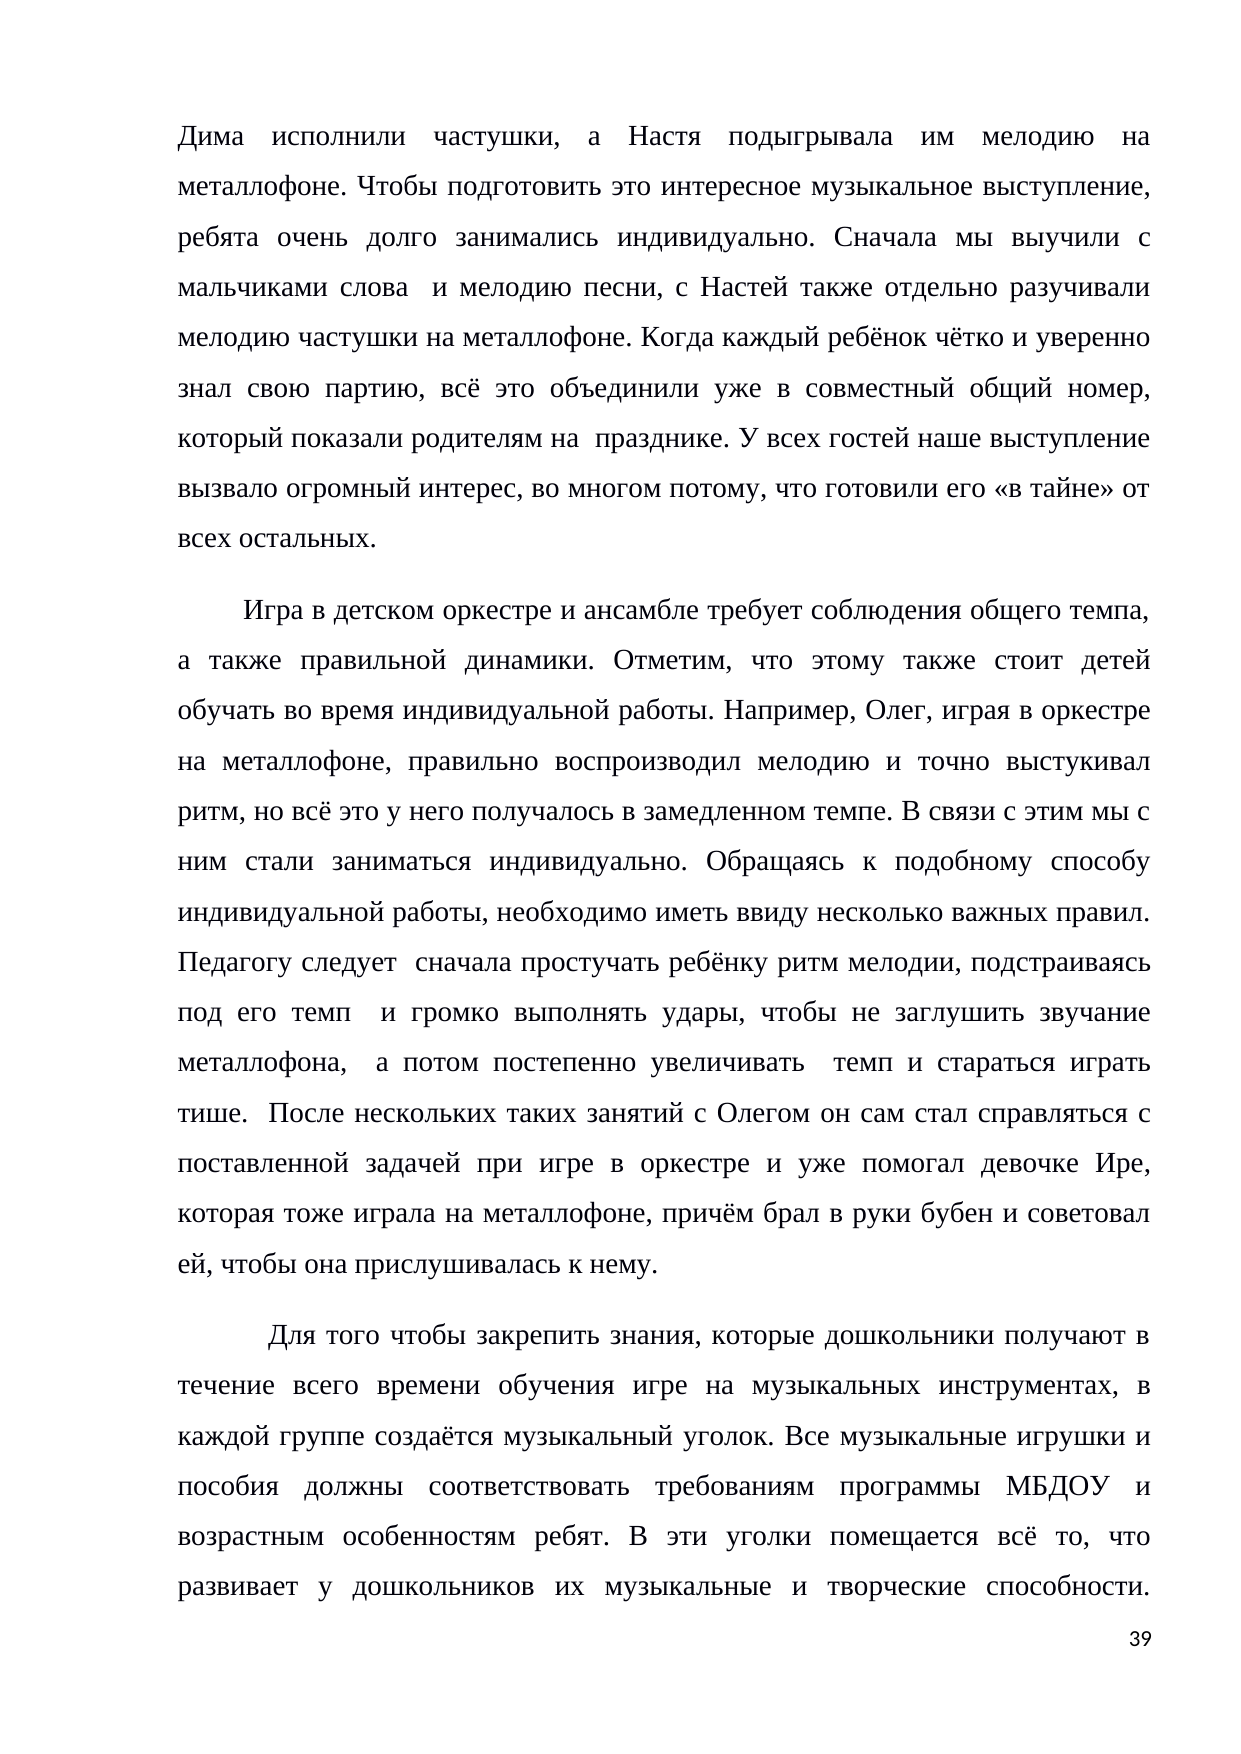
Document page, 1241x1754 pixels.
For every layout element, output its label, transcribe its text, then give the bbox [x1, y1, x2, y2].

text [177, 118, 1152, 554]
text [177, 1317, 1152, 1602]
text Игра в детском оркестре и ансамбле требует соблюдения общего темпа, а также правильной динамики. Отметим, что этому также стоит детей обучать во время индивидуальной работы. Например, Олег, играя в оркестре на металлофоне, правильно воспроизводил мелодию и точно выстукивал ритм, но всё это у него получалось в замедленном темпе. В связи с этим мы с ним стали заниматься индивидуально. Обращаясь к подобному способу индивидуальной работы, необходимо иметь ввиду несколько важных правил. Педагогу следует сначала простучать ребёнку ритм мелодии, подстраиваясь под его темп и громко выполнять удары, чтобы не заглушить звучание металлофона, а потом постепенно увеличивать темп и стараться играть тише. После нескольких таких занятий с Олегом он сам стал справляться с поставленной задачей при игре в оркестре и уже помогал девочке Ире, которая тоже играла на металлофоне, причём брал в руки бубен и советовал ей, чтобы она прислушивалась к нему. [177, 592, 1152, 1279]
